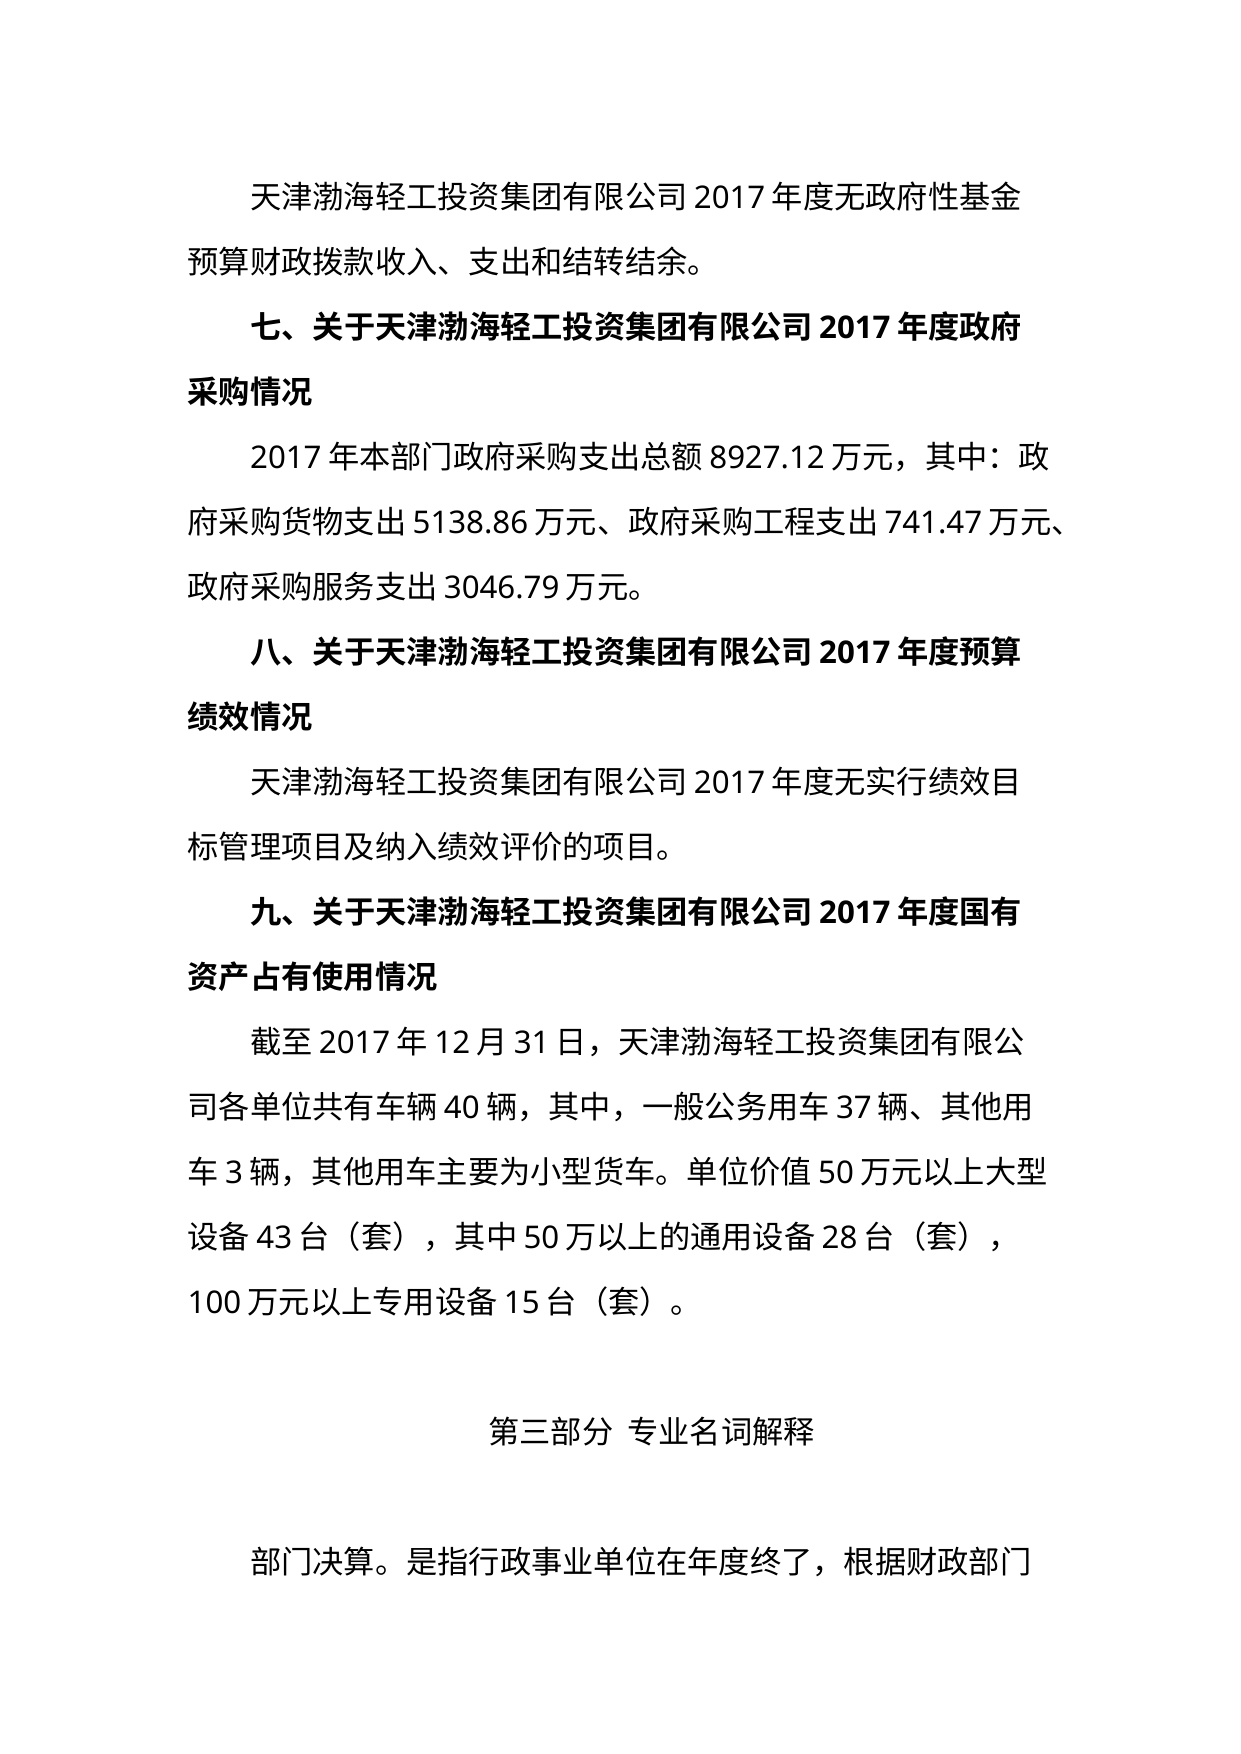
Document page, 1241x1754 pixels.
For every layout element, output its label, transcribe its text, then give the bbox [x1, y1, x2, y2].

text 八、关于天津渤海轻工投资集团有限公司2017年度预算绩效情况 [187, 617, 1053, 747]
text 九、关于天津渤海轻工投资集团有限公司2017年度国有资产占有使用情况 [187, 877, 1053, 1007]
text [187, 1527, 1053, 1592]
text 第三部分 专业名词解释 [187, 1397, 1053, 1462]
text 2017年本部门政府采购支出总额8927.12万元，其中：政府采购货物支出5138.86万元、政府采购工程支出741.47万元、政府采购服务支出3046.79万元。 [187, 422, 1053, 617]
text 截至2017年12月31日，天津渤海轻工投资集团有限公司各单位共有车辆40辆，其中，一般公务用车37辆、其他用车3辆，其他用车主要为小型货车。单位价值50万元以上大型设备43台（套），其中50万以上的通用设备28台（套），100万元以上专用设备15台（套）。 [187, 1007, 1053, 1332]
text 天津渤海轻工投资集团有限公司2017年度无实行绩效目标管理项目及纳入绩效评价的项目。 [187, 747, 1053, 877]
text 七、关于天津渤海轻工投资集团有限公司2017年度政府采购情况 [187, 292, 1053, 422]
text 天津渤海轻工投资集团有限公司2017年度无政府性基金预算财政拨款收入、支出和结转结余。 [187, 162, 1053, 292]
